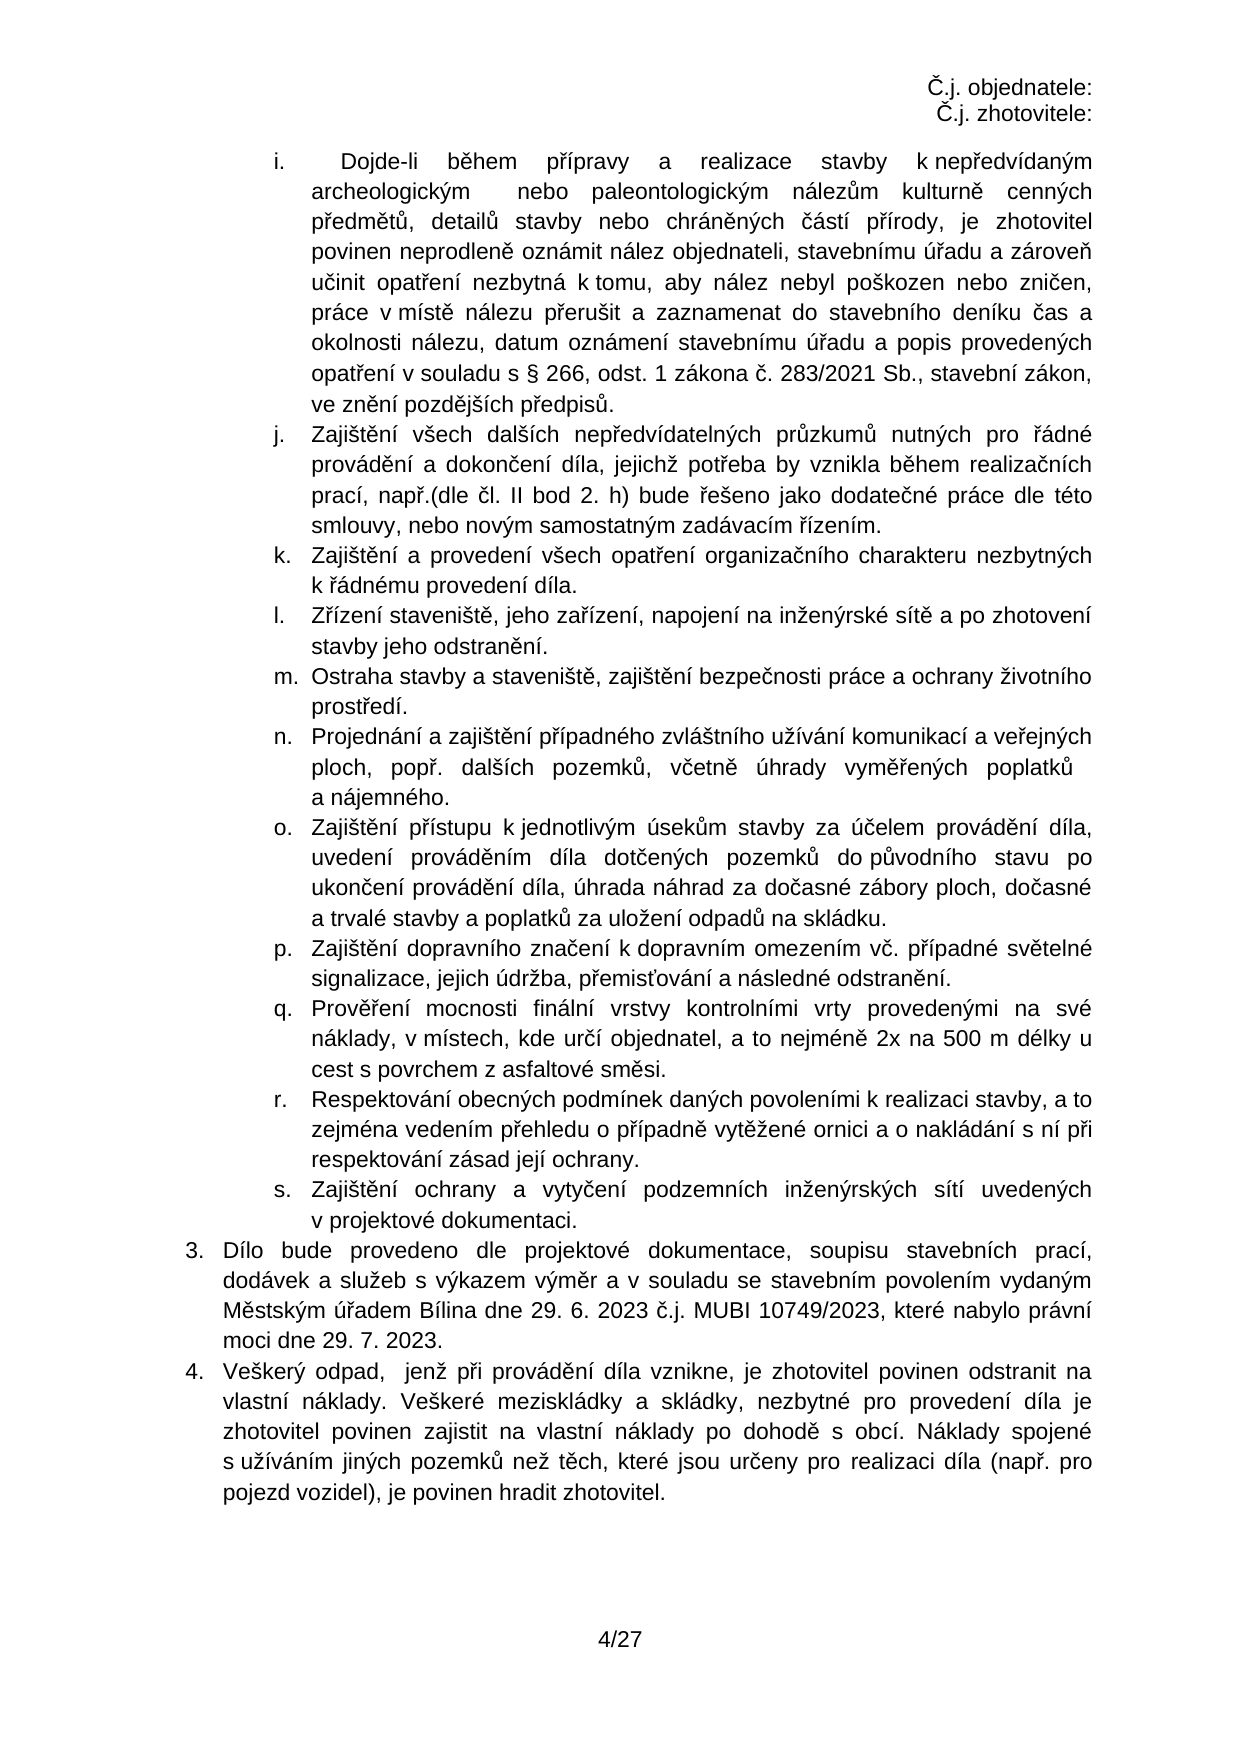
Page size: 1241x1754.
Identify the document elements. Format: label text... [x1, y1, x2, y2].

list Zajištění dopravního značení k dopravním omezením vč. případné světelné signalizace, jejich údržba, přemisťování a následné odstranění. [274, 935, 1093, 991]
list Ostraha stavby a staveniště, zajištění bezpečnosti práce a ochrany životního prostředí. [274, 663, 1093, 719]
list Zřízení staveniště, jeho zařízení, napojení na inženýrské sítě a po zhotovení stavby jeho odstranění. [274, 602, 1093, 659]
list Zajištění a provedení všech opatření organizačního charakteru nezbytných k řádnému provedení díla. [274, 542, 1093, 598]
list Veškerý odpad, jenž při provádění díla vznikne, je zhotovitel povinen odstranit na vlastní náklady. Veškeré meziskládky a skládky, nezbytné pro provedení díla je zhotovitel povinen zajistit na vlastní náklady po dohodě s obcí. Náklady spojené s užíváním jiných pozemků než těch, které jsou určeny pro realizaci díla (např. pro pojezd vozidel), je povinen hradit zhotovitel. [185, 1358, 1093, 1505]
list Respektování obecných podmínek daných povoleními k realizaci stavby, a to zejména vedením přehledu o případně vytěžené ornici a o nakládání s ní při respektování zásad její ochrany. [274, 1086, 1093, 1172]
list Zajištění všech dalších nepředvídatelných průzkumů nutných pro řádné provádění a dokončení díla, jejichž potřeba by vznikla během realizačních prací, např.(dle čl. II bod 2. h) bude řešeno jako dodatečné práce dle této smlouvy, nebo novým samostatným zadávacím řízením. [274, 421, 1093, 538]
list Dílo bude provedeno dle projektové dokumentace, soupisu stavebních prací, dodávek a služeb s výkazem výměr a v souladu se stavebním povolením vydaným Městským úřadem Bílina dne 29. 6. 2023 č.j. MUBI 10749/2023, které nabylo právní moci dne 29. 7. 2023. [185, 1237, 1093, 1354]
list Dojde-li během přípravy a realizace stavby k nepředvídaným archeologickým nebo paleontologickým nálezům kulturně cenných předmětů, detailů stavby nebo chráněných částí přírody, je zhotovitel povinen neprodleně oznámit nález objednateli, stavebnímu úřadu a zároveň učinit opatření nezbytná k tomu, aby nález nebyl poškozen nebo zničen, práce v místě nálezu přerušit a zaznamenat do stavebního deníku čas a okolnosti nálezu, datum oznámení stavebnímu úřadu a popis provedených opatření v souladu s § 266, odst. 1 zákona č. 283/2021 Sb., stavební zákon, ve znění pozdějších předpisů. [274, 148, 1093, 417]
list Projednání a zajištění případného zvláštního užívání komunikací a veřejných ploch, popř. dalších pozemků, včetně úhrady vyměřených poplatků a nájemného. [274, 723, 1093, 810]
list Prověření mocnosti finální vrstvy kontrolními vrty provedenými na své náklady, v místech, kde určí objednatel, a to nejméně 2x na 500 m délky u cest s povrchem z asfaltové směsi. [274, 995, 1093, 1082]
list Zajištění ochrany a vytyčení podzemních inženýrských sítí uvedených v projektové dokumentaci. [274, 1176, 1093, 1233]
list Zajištění přístupu k jednotlivým úsekům stavby za účelem provádění díla, uvedení prováděním díla dotčených pozemků do původního stavu po ukončení provádění díla, úhrada náhrad za dočasné zábory ploch, dočasné a trvalé stavby a poplatků za uložení odpadů na skládku. [274, 814, 1093, 931]
